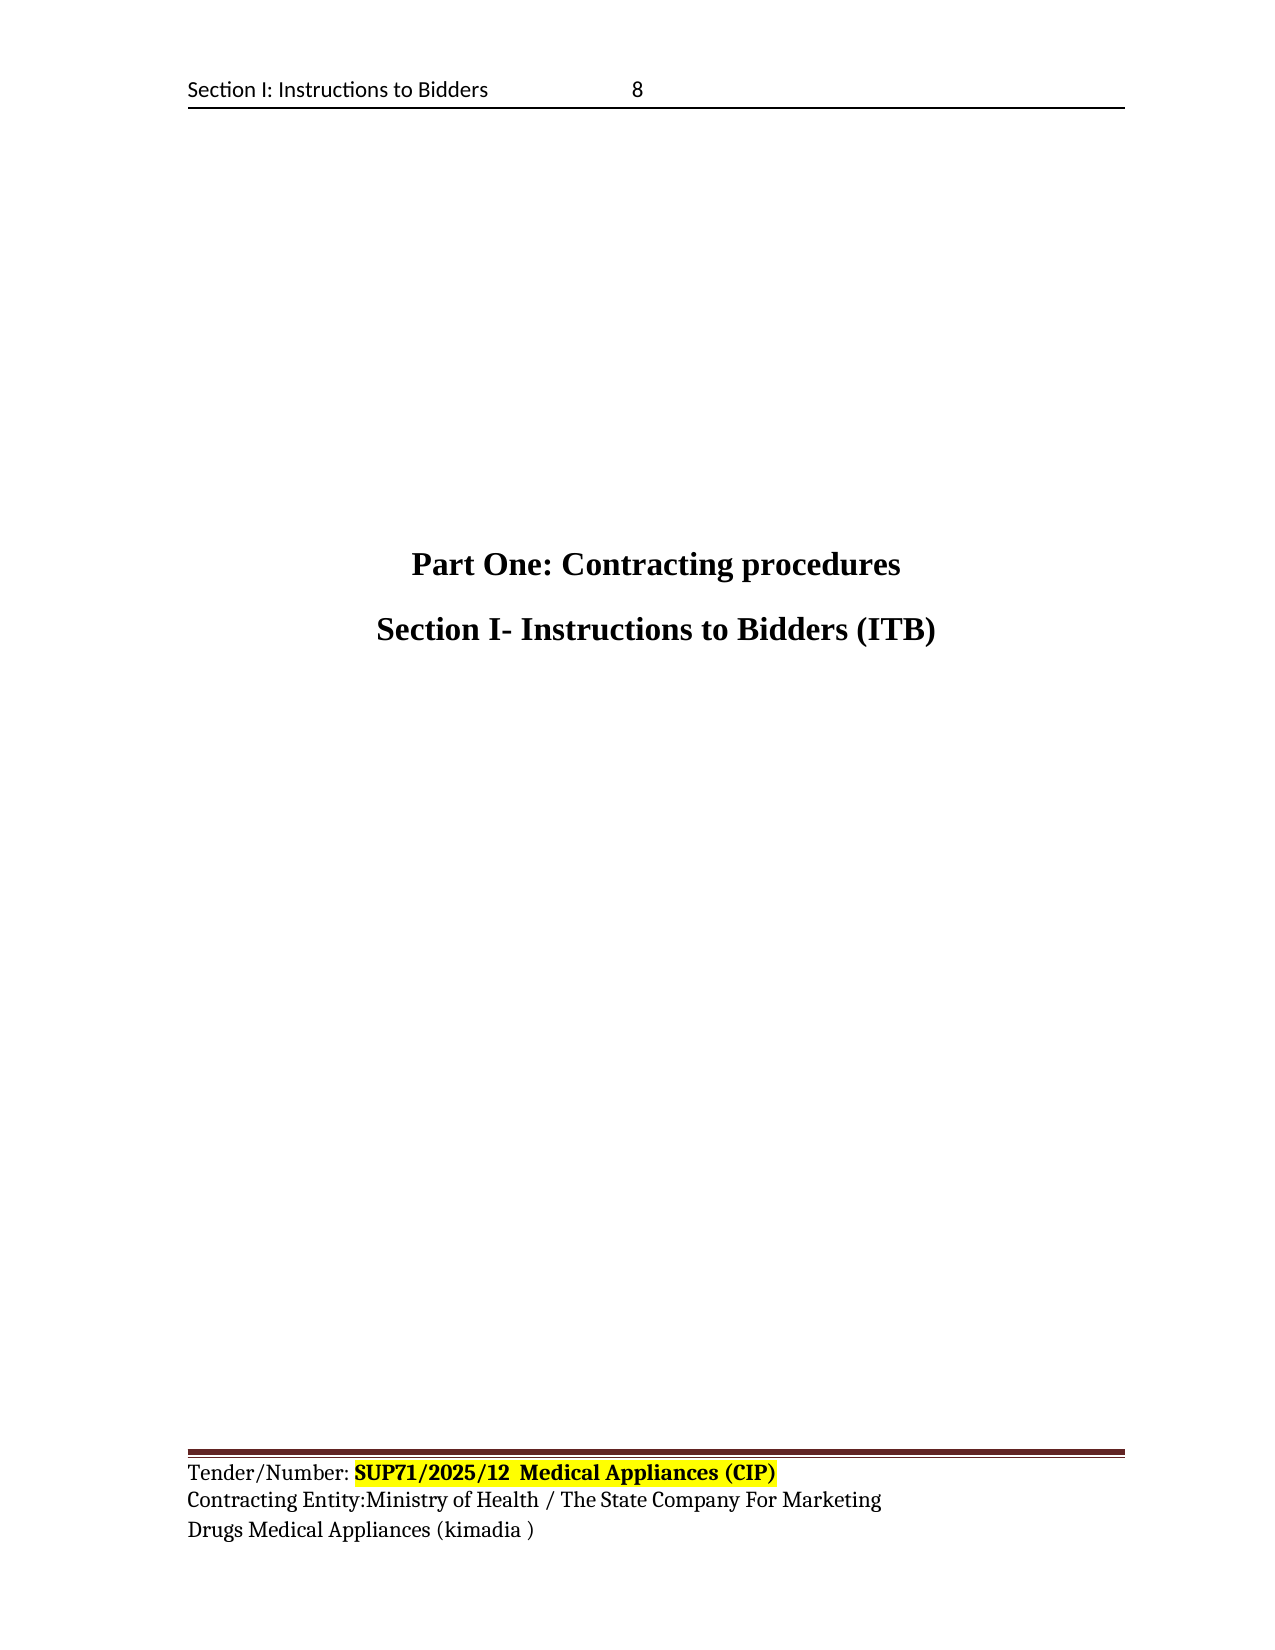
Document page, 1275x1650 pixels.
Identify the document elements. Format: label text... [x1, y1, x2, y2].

text Section I- Instructions to Bidders (ITB) [187, 609, 1125, 647]
text Part One: Contracting procedures [187, 544, 1125, 582]
